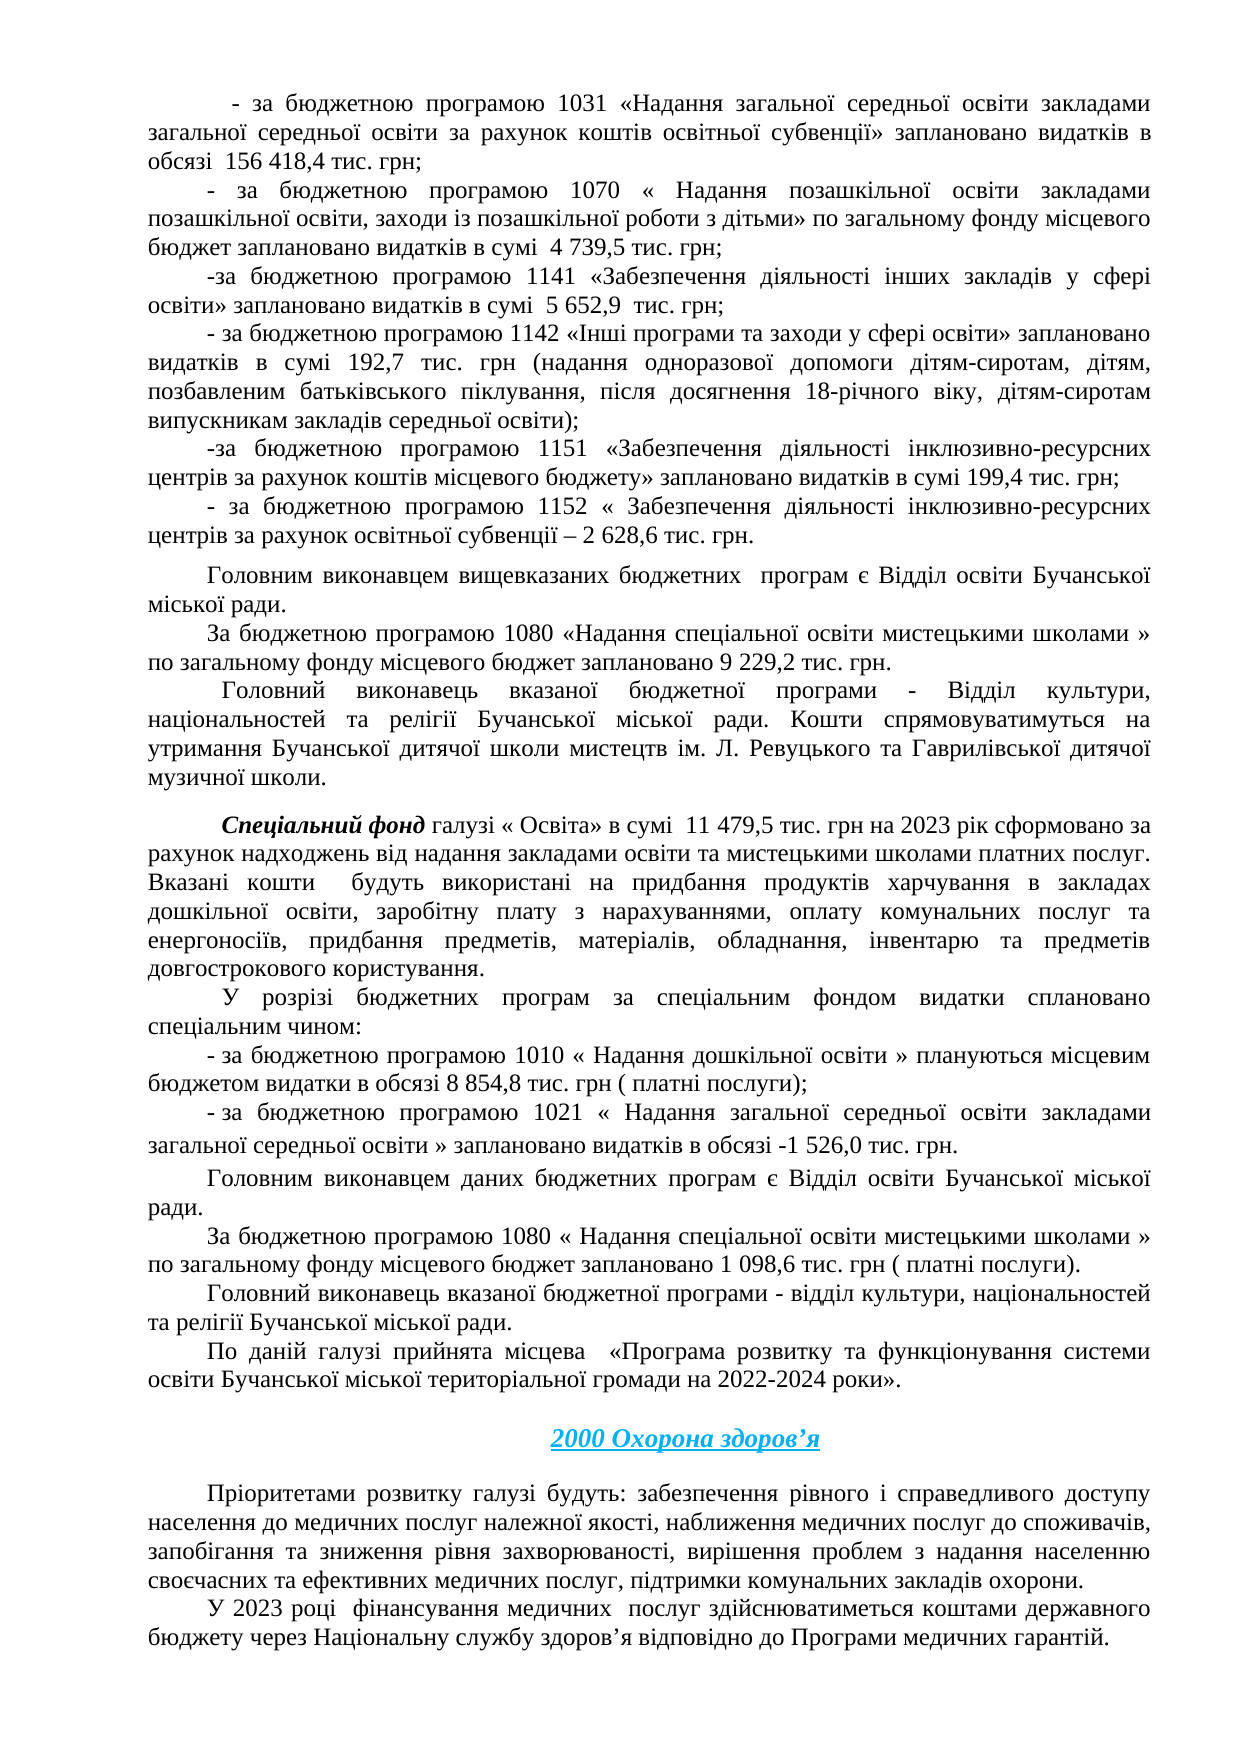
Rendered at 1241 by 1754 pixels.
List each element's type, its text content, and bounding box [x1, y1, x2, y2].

list за бюджетною програмою 1010 « Надання дошкільної освіти » плануються місцевим бюджетом видатки в обсязі 8 854,8 тис. грн ( платні послуги); [148, 1040, 1152, 1097]
text Головний виконавець вказаної бюджетної програми - відділ культури, національностей та релігії Бучанської міської ради. [148, 1278, 1152, 1336]
text - за бюджетною програмою 1142 «Інші програми та заходи у сфері освіти» заплановано видатків в сумі 192,7 тис. грн (надання одноразової допомоги дітям-сиротам, дітям, позбавленим батьківського піклування, після досягнення 18-річного віку, дітям-сиротам випускникам закладів середньої освіти); [148, 318, 1152, 433]
text У 2023 році фінансування медичних послуг здійснюватиметься коштами державного бюджету через Національну службу здоров’я відповідно до Програми медичних гарантій. [148, 1593, 1152, 1651]
text -за бюджетною програмою 1141 «Забезпечення діяльності інших закладів у сфері освіти» заплановано видатків в сумі 5 652,9 тис. грн; [148, 261, 1152, 318]
text Головним виконавцем вищевказаних бюджетних програм є Відділ освіти Бучанської міської ради. [148, 561, 1152, 618]
text -за бюджетною програмою 1151 «Забезпечення діяльності інклюзивно-ресурсних центрів за рахунок коштів місцевого бюджету» заплановано видатків в сумі 199,4 тис. грн; [148, 433, 1152, 491]
text 2000 Охорона здоров’я [148, 1422, 1152, 1453]
text За бюджетною програмою 1080 «Надання спеціальної освіти мистецькими школами » по загальному фонду місцевого бюджет заплановано 9 229,2 тис. грн. [148, 618, 1152, 676]
list за бюджетною програмою 1021 « Надання загальної середньої освіти закладами загальної середньої освіти » заплановано видатків в обсязі -1 526,0 тис. грн. [148, 1097, 1152, 1159]
text Пріоритетами розвитку галузі будуть: забезпечення рівного і справедливого доступу населення до медичних послуг належної якості, наближення медичних послуг до споживачів, запобігання та зниження рівня захворюваності, вирішення проблем з надання населенню своєчасних та ефективних медичних послуг, підтримки комунальних закладів охорони. [148, 1478, 1152, 1593]
text - за бюджетною програмою 1070 « Надання позашкільної освіти закладами позашкільної освіти, заходи із позашкільної роботи з дітьми» по загальному фонду місцевого бюджет заплановано видатків в сумі 4 739,5 тис. грн; [148, 175, 1152, 261]
text - за бюджетною програмою 1152 « Забезпечення діяльності інклюзивно-ресурсних центрів за рахунок освітньої субвенції – 2 628,6 тис. грн. [148, 491, 1152, 548]
text Спеціальний фонд галузі « Освіта» в сумі 11 479,5 тис. грн на 2023 рік сформовано за рахунок надходжень від надання закладами освіти та мистецькими школами платних послуг. Вказані кошти будуть використані на придбання продуктів харчування в закладах дошкільної освіти, заробітну плату з нарахуваннями, оплату комунальних послуг та енергоносіїв, придбання предметів, матеріалів, обладнання, інвентарю та предметів довгострокового користування. [148, 810, 1152, 982]
text Головний виконавець вказаної бюджетної програми - Відділ культури, національностей та релігії Бучанської міської ради. Кошти спрямовуватимуться на утримання Бучанської дитячої школи мистецтв ім. Л. Ревуцького та Гаврилівської дитячої музичної школи. [148, 676, 1152, 791]
text По даній галузі прийнята місцева «Програма розвитку та функціонування системи освіти Бучанської міської територіальної громади на 2022-2024 роки». [148, 1336, 1152, 1393]
text У розрізі бюджетних програм за спеціальним фондом видатки сплановано спеціальним чином: [148, 982, 1152, 1040]
text - за бюджетною програмою 1031 «Надання загальної середньої освіти закладами загальної середньої освіти за рахунок коштів освітньої субвенції» заплановано видатків в обсязі 156 418,4 тис. грн; [148, 88, 1152, 175]
text Головним виконавцем даних бюджетних програм є Відділ освіти Бучанської міської ради. [148, 1163, 1152, 1221]
text За бюджетною програмою 1080 « Надання спеціальної освіти мистецькими школами » по загальному фонду місцевого бюджет заплановано 1 098,6 тис. грн ( платні послуги). [148, 1221, 1152, 1278]
